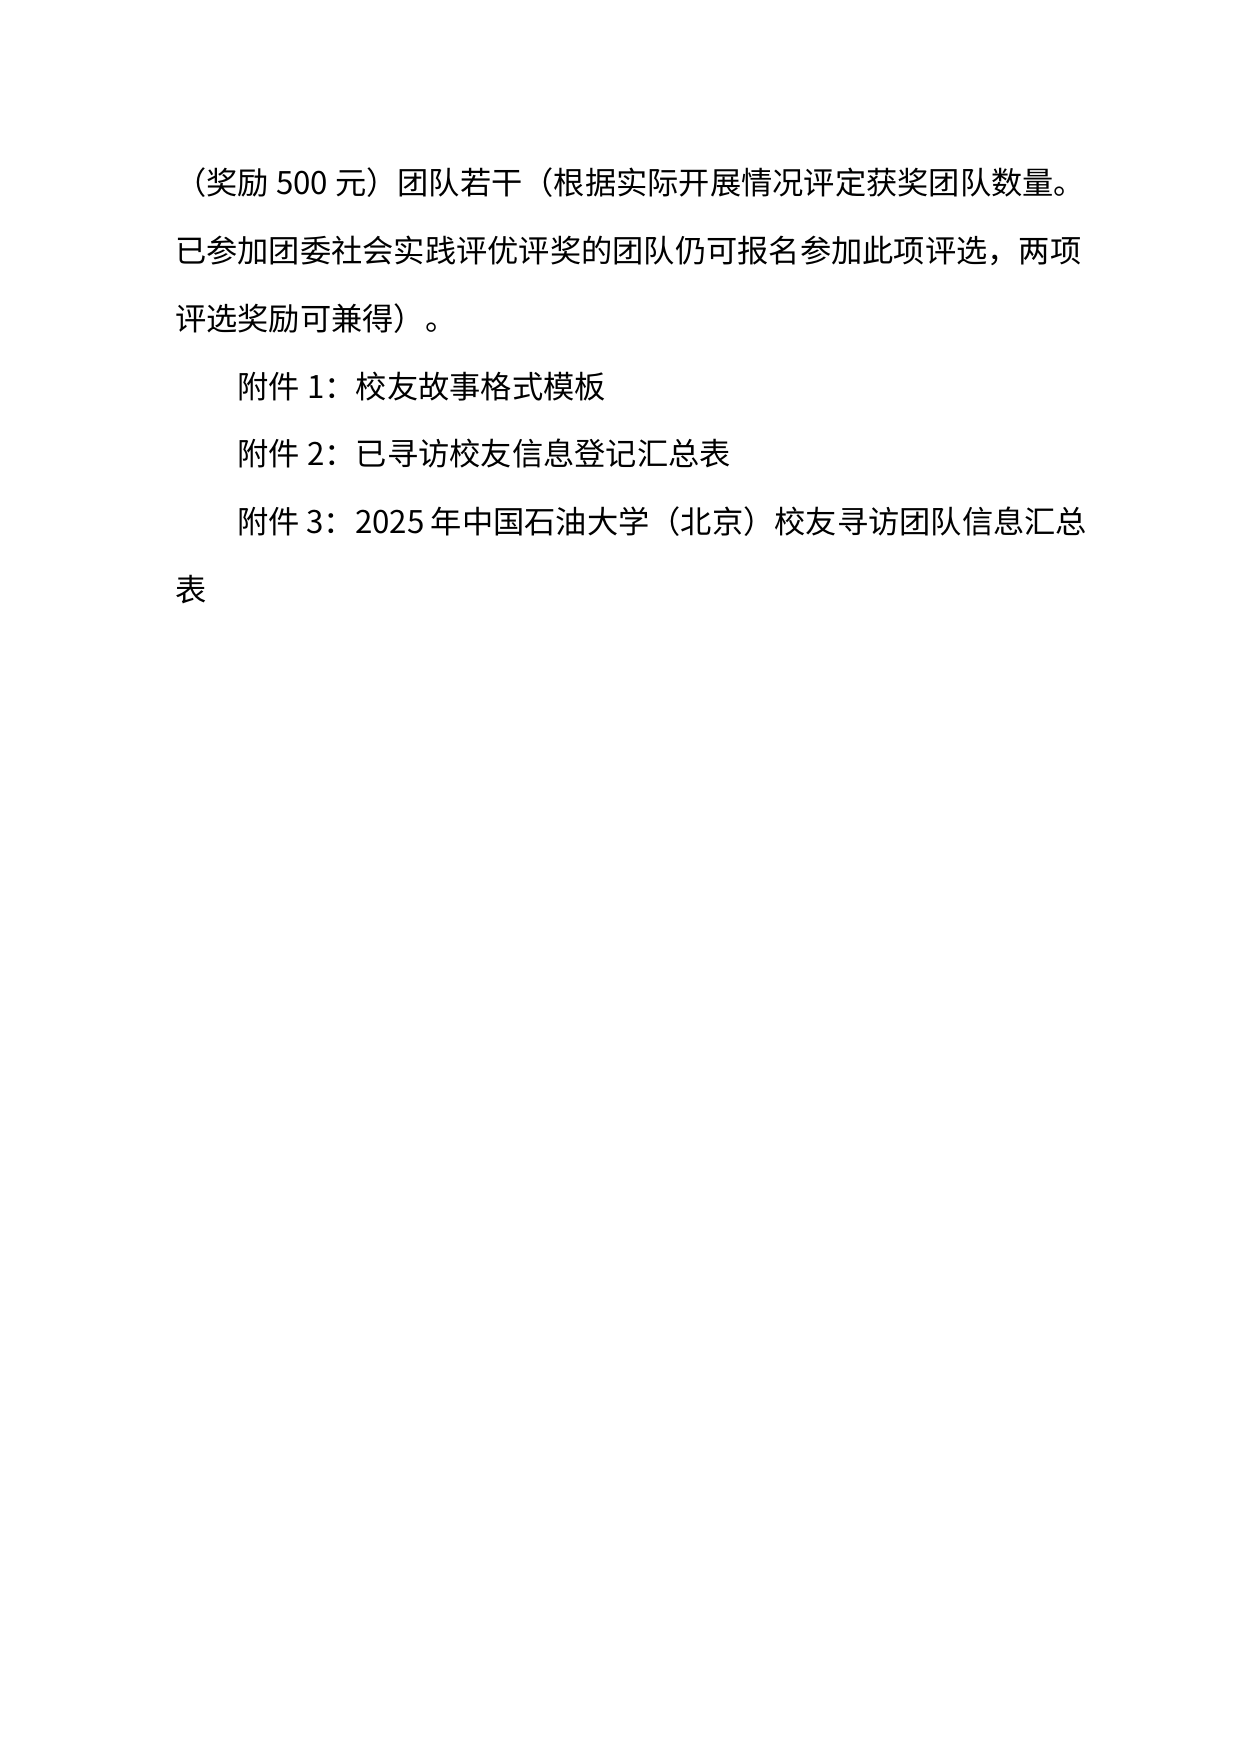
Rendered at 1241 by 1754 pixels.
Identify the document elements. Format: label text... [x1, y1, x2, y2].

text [175, 158, 1094, 339]
text 附件 2：已寻访校友信息登记汇总表 [175, 429, 1094, 475]
text 附件3：2025年中国石油大学（北京）校友寻访团队信息汇总表 [175, 497, 1094, 610]
text 附件 1：校友故事格式模板 [175, 362, 1094, 407]
